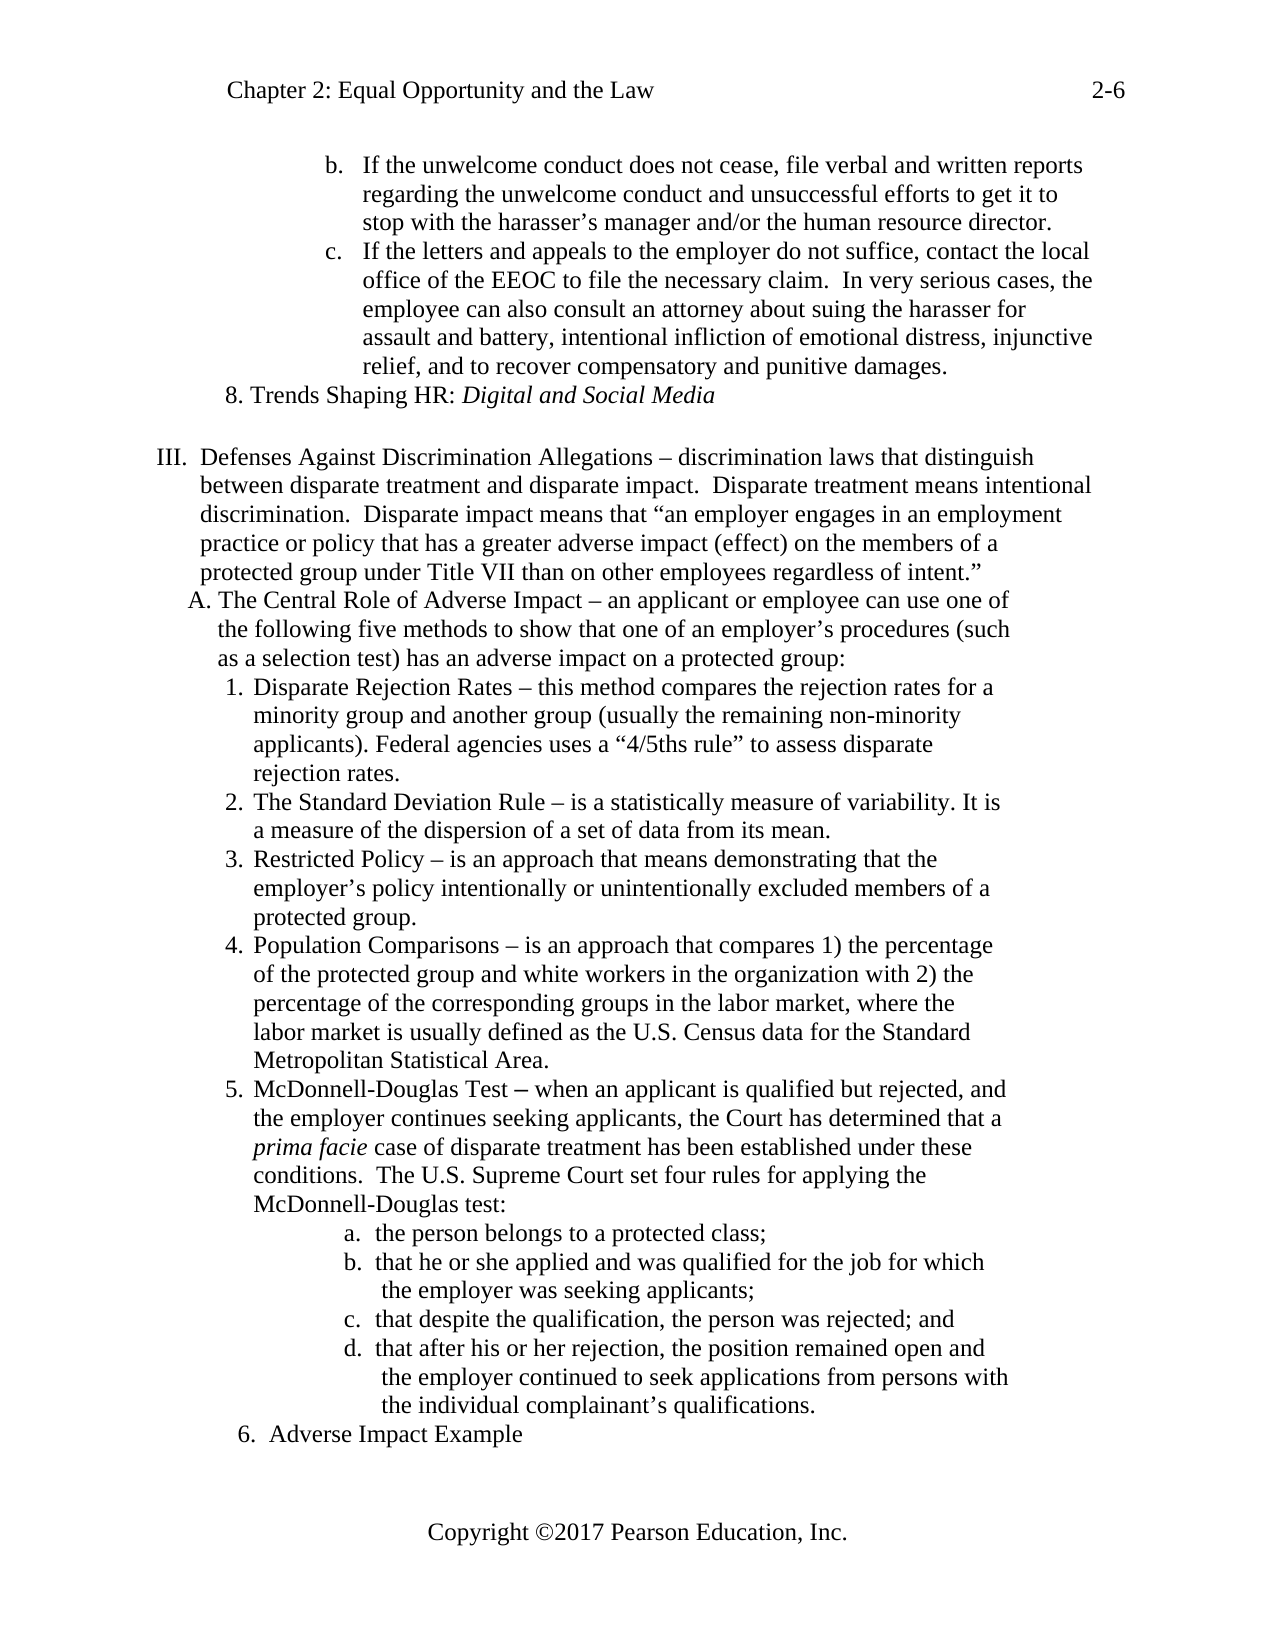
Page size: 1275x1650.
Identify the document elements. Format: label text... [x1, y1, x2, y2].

list that he or she applied and was qualified for the job for which the employer was seeking applicants; [344, 1247, 1012, 1304]
list McDonnell-Douglas Test – when an applicant is qualified but rejected, and the employer continues seeking applicants, the Court has determined that a prima facie case of disparate treatment has been established under these conditions. The U.S. Supreme Court set four rules for applying the McDonnell-Douglas test: [225, 1074, 1012, 1218]
list The Standard Deviation Rule – is a statistically measure of variability. It is a measure of the dispersion of a set of data from its mean. [225, 787, 1012, 844]
list Disparate Rejection Rates – this method compares the rejection rates for a minority group and another group (usually the remaining non-minority applicants). Federal agencies uses a “4/5ths rule” to assess disparate rejection rates. [225, 672, 1012, 787]
list If the unwelcome conduct does not cease, file verbal and written reports regarding the unwelcome conduct and unsuccessful efforts to get it to stop with the harasser’s manager and/or the human resource director. [325, 150, 1095, 236]
text 6. Adverse Impact Example [225, 1419, 1012, 1448]
list Population Comparisons – is an approach that compares 1) the percentage of the protected group and white workers in the organization with 2) the percentage of the corresponding groups in the labor market, where the labor market is usually defined as the U.S. Census data for the Standard Metropolitan Statistical Area. [225, 931, 1012, 1074]
text III. Defenses Against Discrimination Allegations – discrimination laws that distinguish [150, 442, 1095, 471]
text 8. Trends Shaping HR: Digital and Social Media [150, 380, 1095, 409]
list the person belongs to a protected class; [344, 1218, 1012, 1247]
list that despite the qualification, the person was rejected; and [344, 1304, 1012, 1333]
text protected group under Title VII than on other employees regardless of intent.” [150, 557, 1095, 586]
list Restricted Policy – is an approach that means demonstrating that the employer’s policy intentionally or unintentionally excluded members of a protected group. [225, 844, 1012, 931]
text between disparate treatment and disparate impact. Disparate treatment means intentional [150, 471, 1095, 499]
text discrimination. Disparate impact means that “an employer engages in an employment [150, 499, 1095, 528]
list If the letters and appeals to the employer do not suffice, contact the local office of the EEOC to file the necessary claim. In very serious cases, the employee can also consult an attorney about suing the harasser for assault and battery, intentional infliction of emotional distress, injunctive relief, and to recover compensatory and punitive damages. [325, 236, 1095, 380]
list that after his or her rejection, the position remained open and the employer continued to seek applications from persons with the individual complainant’s qualifications. [344, 1333, 1012, 1419]
text practice or policy that has a greater adverse impact (effect) on the members of a [150, 528, 1095, 557]
text A. The Central Role of Adverse Impact – an applicant or employee can use one of the following five methods to show that one of an employer’s procedures (such as a selection test) has an adverse impact on a protected group: [187, 586, 1012, 672]
